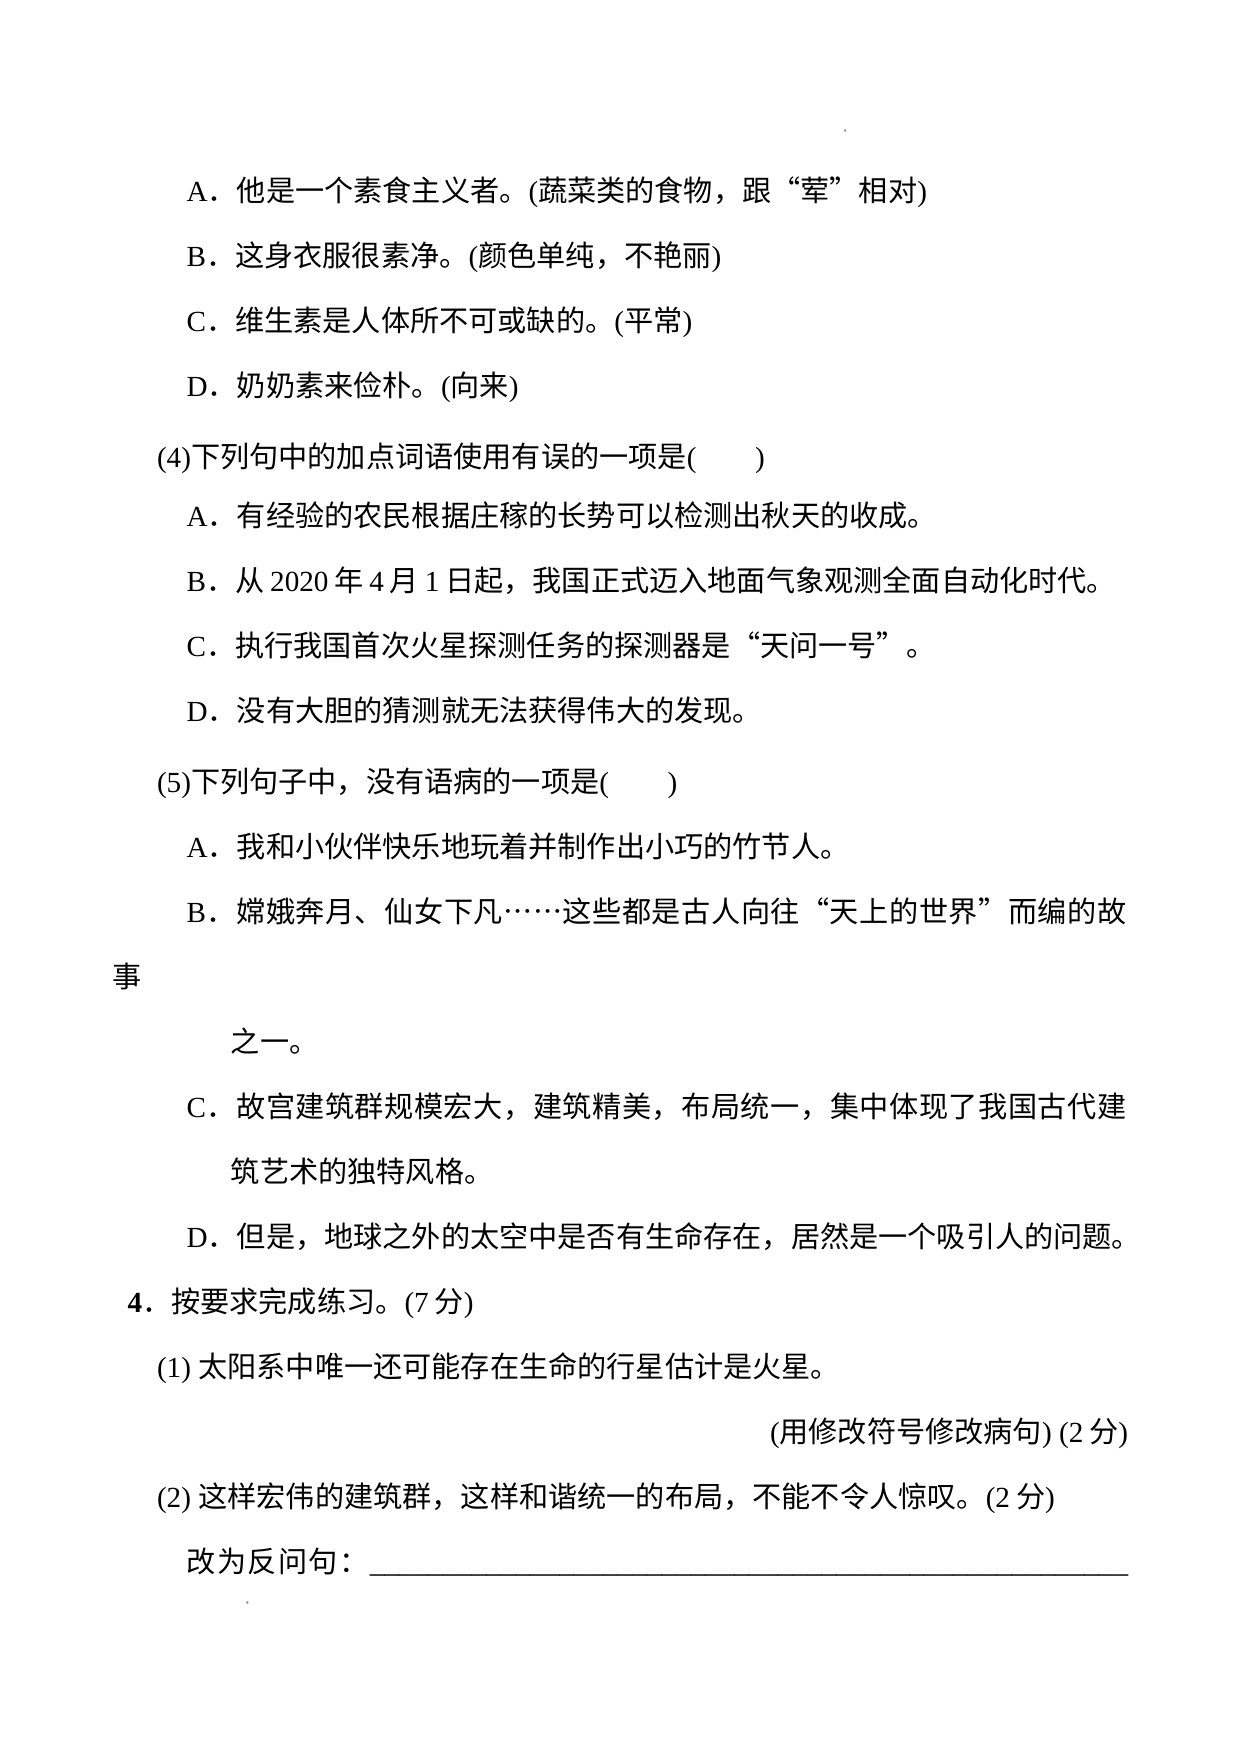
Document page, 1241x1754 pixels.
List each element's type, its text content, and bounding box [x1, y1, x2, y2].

text 之一。 [231, 1007, 1128, 1072]
text (4)下列句中的加点词语使用有误的一项是( ) [113, 422, 1128, 487]
text C．维生素是人体所不可或缺的。(平常) [113, 292, 1128, 357]
text C．故宫建筑群规模宏大，建筑精美，布局统一，集中体现了我国古代建筑艺术的独特风格。 [112, 1072, 1128, 1202]
text B．从2020年4月1日起，我国正式迈入地面气象观测全面自动化时代。 [113, 552, 1128, 617]
text (2) 这样宏伟的建筑群，这样和谐统一的布局，不能不令人惊叹。(2分) [113, 1462, 1128, 1527]
text C．执行我国首次火星探测任务的探测器是“天问一号”。 [113, 617, 1128, 682]
text (用修改符号修改病句) (2分) [113, 1397, 1128, 1462]
text D．奶奶素来俭朴。(向来) [113, 357, 1128, 422]
text A．他是一个素食主义者。(蔬菜类的食物，跟“荤”相对) [113, 162, 1128, 227]
text A．我和小伙伴快乐地玩着并制作出小巧的竹节人。 [113, 812, 1128, 877]
text 4．按要求完成练习。(7分) [113, 1267, 1128, 1332]
text B．嫦娥奔月、仙女下凡……这些都是古人向往“天上的世界”而编的故事 [113, 877, 1128, 1007]
text B．这身衣服很素净。(颜色单纯，不艳丽) [113, 227, 1128, 292]
text (5)下列句子中，没有语病的一项是( ) [113, 747, 1128, 812]
text D．但是，地球之外的太空中是否有生命存在，居然是一个吸引人的问题。 [113, 1202, 1128, 1267]
text D．没有大胆的猜测就无法获得伟大的发现。 [113, 682, 1128, 747]
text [113, 1527, 1128, 1592]
text A．有经验的农民根据庄稼的长势可以检测出秋天的收成。 [113, 487, 1128, 552]
text (1) 太阳系中唯一还可能存在生命的行星估计是火星。 [113, 1332, 1128, 1397]
